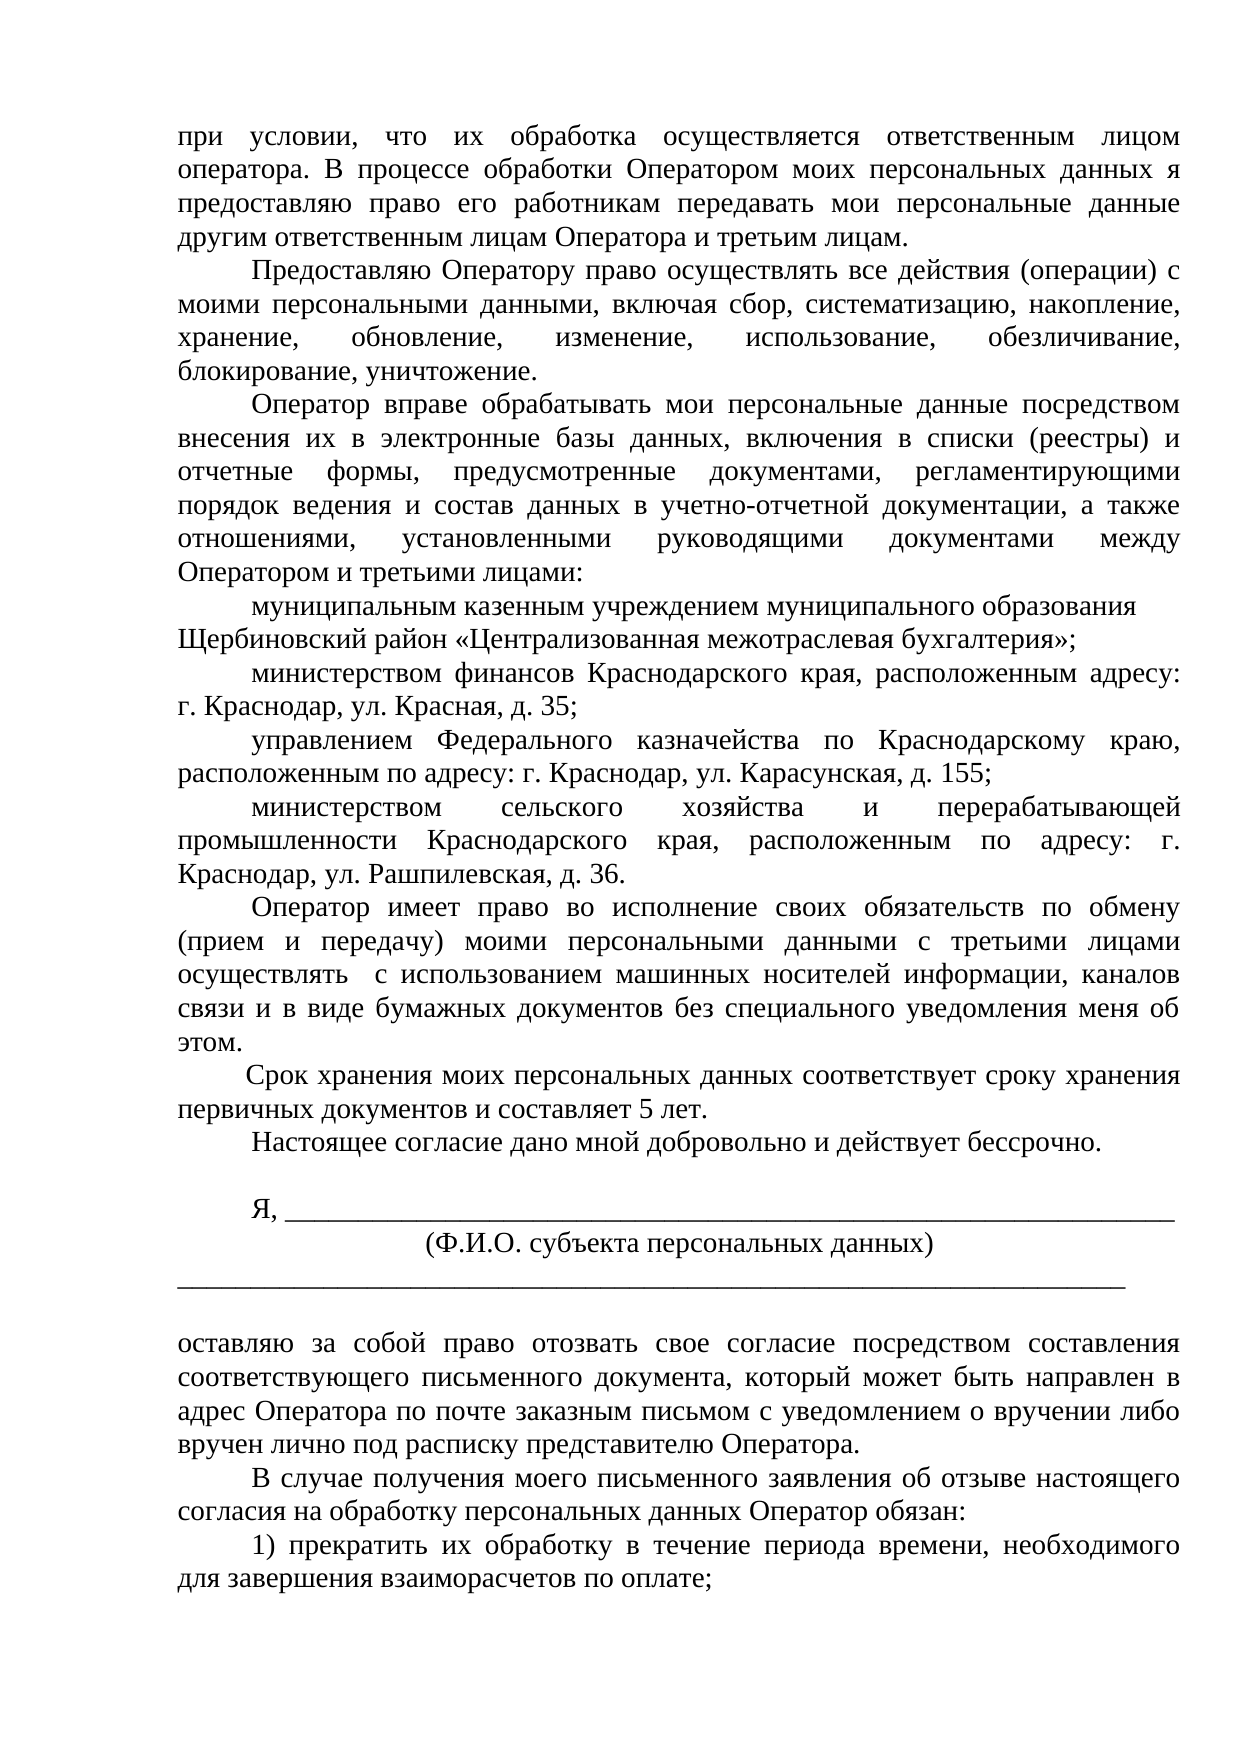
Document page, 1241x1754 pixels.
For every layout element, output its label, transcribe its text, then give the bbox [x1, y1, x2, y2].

text Срок хранения моих персональных данных соответствует сроку хранения первичных документов и составляет 5 лет. [177, 1057, 1181, 1124]
text министерством финансов Краснодарского края, расположенным адресу: г. Краснодар, ул. Красная, д. 35; [177, 655, 1181, 722]
text _________________________________________________________________ [177, 1258, 1181, 1292]
text управлением Федерального казначейства по Краснодарскому краю, расположенным по адресу: г. Краснодар, ул. Карасунская, д. 155; [177, 722, 1181, 789]
text Щербиновский район «Централизованная межотраслевая бухгалтерия»; [177, 621, 1181, 655]
text министерством сельского хозяйства и перерабатывающей промышленности Краснодарского края, расположенным по адресу: г. Краснодар, ул. Рашпилевская, д. 36. [177, 789, 1181, 889]
text Настоящее согласие дано мной добровольно и действует бессрочно. [177, 1124, 1181, 1158]
text (Ф.И.О. субъекта персональных данных) [177, 1225, 1181, 1258]
text муниципальным казенным учреждением муниципального образования [177, 588, 1181, 621]
text Предоставляю Оператору право осуществлять все действия (операции) с моими персональными данными, включая сбор, систематизацию, накопление, хранение, обновление, изменение, использование, обезличивание, блокирование, уничтожение. [177, 252, 1181, 386]
text оставляю за собой право отозвать свое согласие посредством составления соответствующего письменного документа, который может быть направлен в адрес Оператора по почте заказным письмом с уведомлением о вручении либо вручен лично под расписку представителю Оператора. [177, 1326, 1181, 1460]
text Оператор вправе обрабатывать мои персональные данные посредством внесения их в электронные базы данных, включения в списки (реестры) и отчетные формы, предусмотренные документами, регламентирующими порядок ведения и состав данных в учетно-отчетной документации, а также отношениями, установленными руководящими документами между Оператором и третьими лицами: [177, 386, 1181, 588]
text Оператор имеет право во исполнение своих обязательств по обмену (прием и передачу) моими персональными данными с третьими лицами осуществлять с использованием машинных носителей информации, каналов связи и в виде бумажных документов без специального уведомления меня об этом. [177, 889, 1181, 1057]
text 1) прекратить их обработку в течение периода времени, необходимого для завершения взаиморасчетов по оплате; [177, 1527, 1181, 1594]
text В случае получения моего письменного заявления об отзыве настоящего согласия на обработку персональных данных Оператор обязан: [177, 1460, 1181, 1527]
text Я, _____________________________________________________________ [177, 1191, 1181, 1225]
text при условии, что их обработка осуществляется ответственным лицом оператора. В процессе обработки Оператором моих персональных данных я предоставляю право его работникам передавать мои персональные данные другим ответственным лицам Оператора и третьим лицам. [177, 118, 1181, 252]
